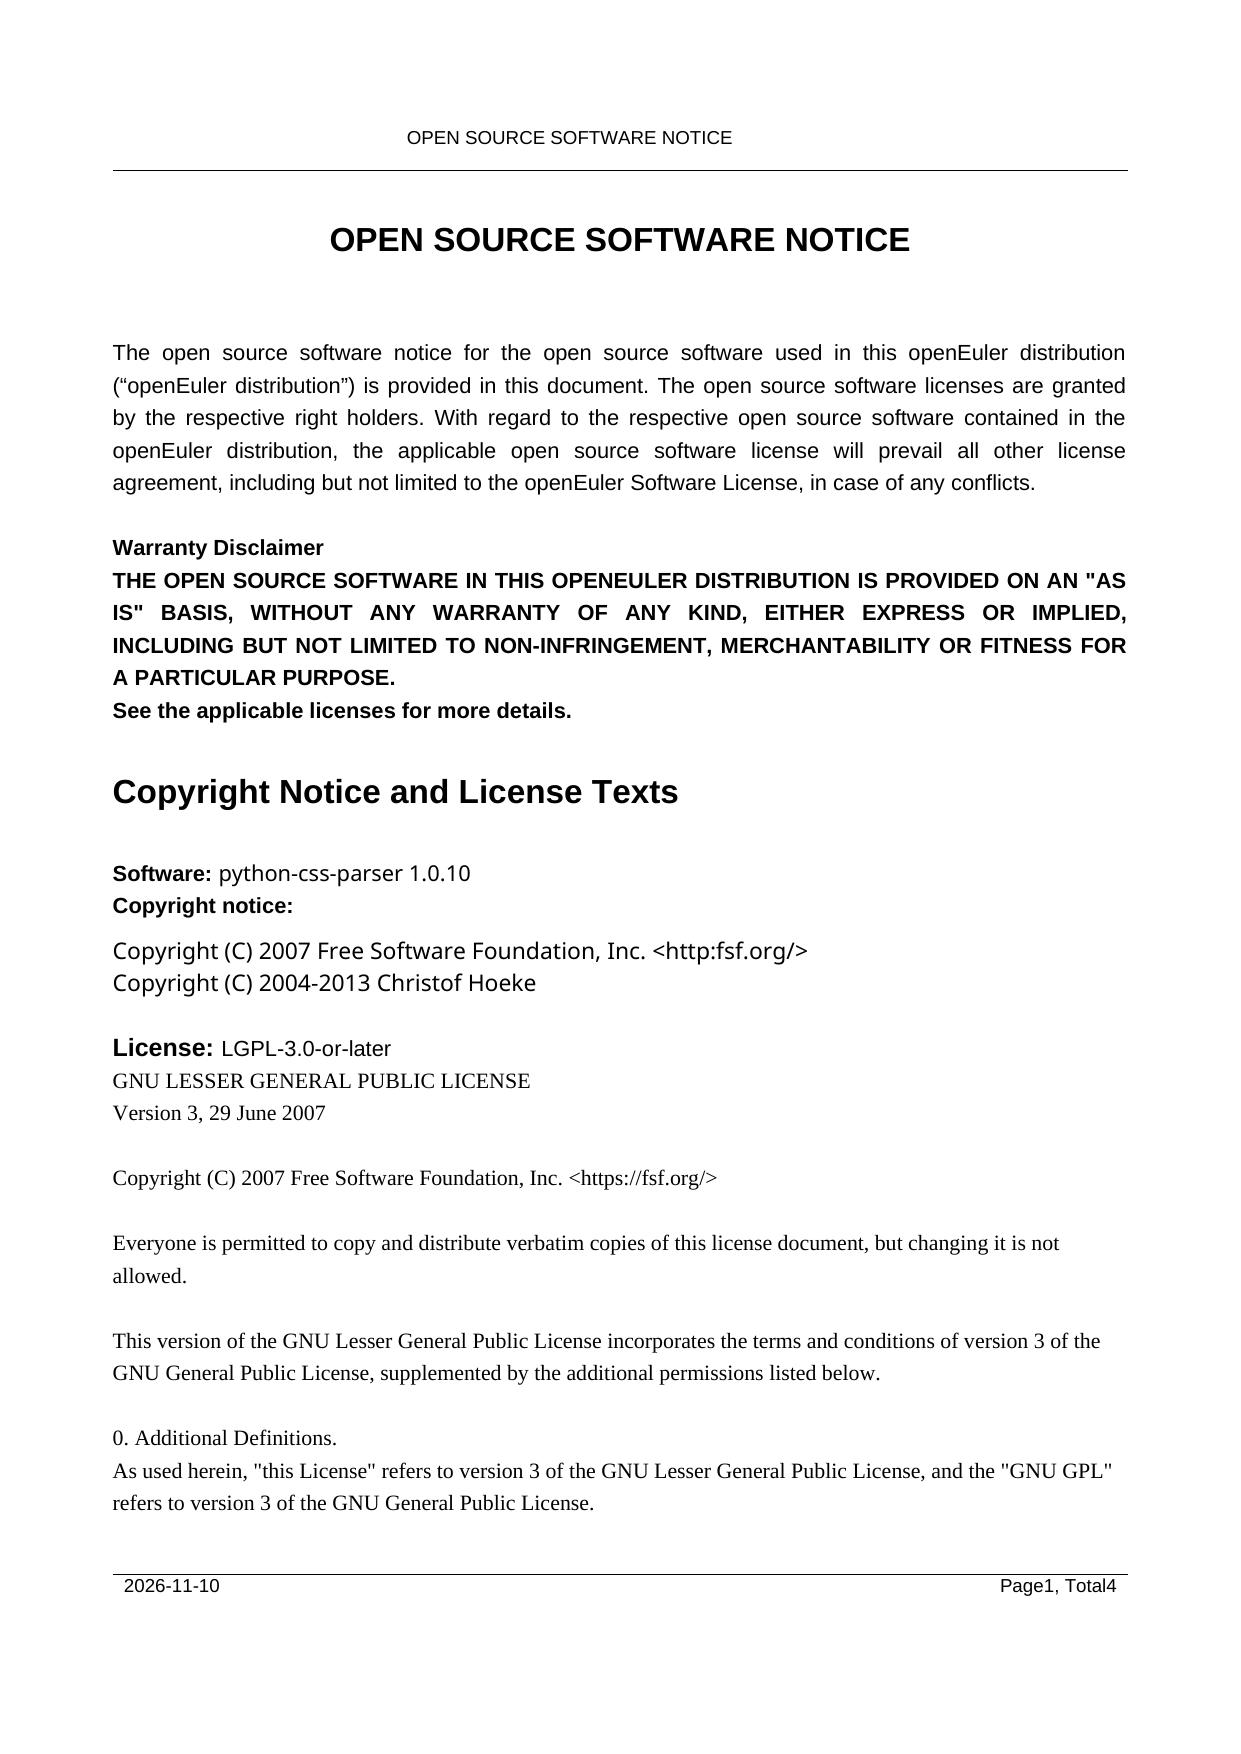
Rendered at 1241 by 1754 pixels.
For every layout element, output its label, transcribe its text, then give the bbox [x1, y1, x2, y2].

text OPEN SOURCE SOFTWARE NOTICE [112, 206, 1128, 271]
text Copyright (C) 2007 Free Software Foundation, Inc. <http:fsf.org/> Copyright (C) 2004-2013 Christof Hoeke [112, 934, 1128, 1031]
text License: LGPL-3.0-or-later [112, 1031, 1128, 1064]
text THE OPEN SOURCE SOFTWARE IN THIS OPENEULER DISTRIBUTION IS PROVIDED ON AN "AS IS" BASIS, WITHOUT ANY WARRANTY OF ANY KIND, EITHER EXPRESS OR IMPLIED, INCLUDING BUT NOT LIMITED TO NON-INFRINGEMENT, MERCHANTABILITY OR FITNESS FOR A PARTICULAR PURPOSE. See the applicable licenses for more details. [112, 564, 1128, 726]
text Warranty Disclaimer [112, 531, 1128, 564]
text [112, 1064, 1128, 1519]
text The open source software notice for the open source software used in this openEuler distribution (“openEuler distribution”) is provided in this document. The open source software licenses are granted by the respective right holders. With regard to the respective open source software contained in the openEuler distribution, the applicable open source software license will prevail all other license agreement, including but not limited to the openEuler Software License, in case of any conflicts. [112, 336, 1128, 499]
title Software: python-css-parser 1.0.10 [112, 856, 1128, 889]
text Copyright Notice and License Texts [112, 759, 1128, 824]
text Copyright notice: [112, 889, 1128, 921]
